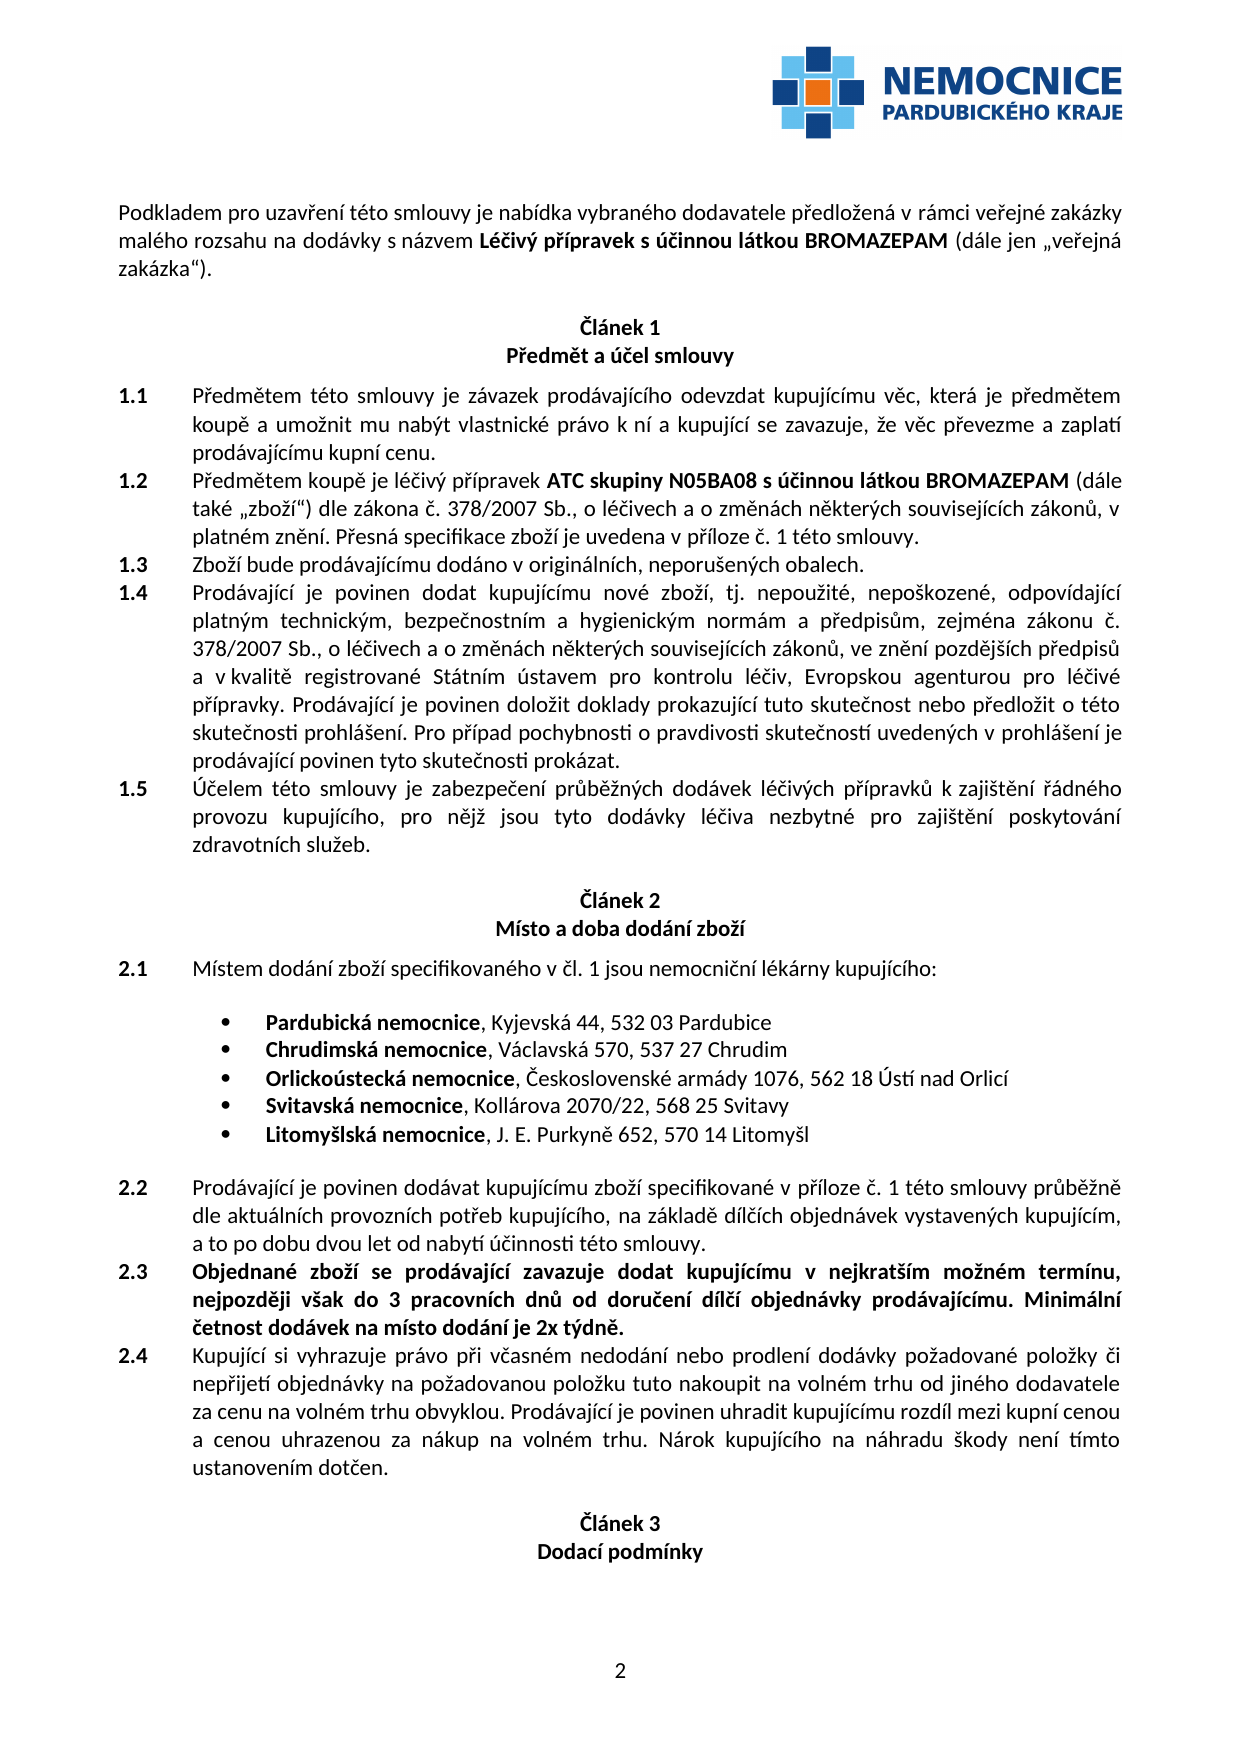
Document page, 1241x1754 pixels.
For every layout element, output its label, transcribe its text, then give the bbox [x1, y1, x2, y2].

text Článek 1 [118, 313, 1122, 341]
text 1.3 Zboží bude prodávajícímu dodáno v originálních, neporušených obalech. [118, 550, 1122, 578]
text Místo a doba dodání zboží [118, 914, 1122, 942]
text 2.3 Objednané zboží se prodávající zavazuje dodat kupujícímu v nejkratším možném termínu, nejpozději však do 3 pracovních dnů od doručení dílčí objednávky prodávajícímu. Minimální četnost dodávek na místo dodání je 2x týdně. [118, 1257, 1122, 1341]
list Litomyšlská nemocnice, J. E. Purkyně 652, 570 14 Litomyšl [193, 1120, 1122, 1148]
list Orlickoústecká nemocnice, Československé armády 1076, 562 18 Ústí nad Orlicí [193, 1064, 1122, 1092]
text Článek 2 [118, 886, 1122, 914]
text 2.1 Místem dodání zboží specifikovaného v čl. 1 jsou nemocniční lékárny kupujícího: [118, 954, 1122, 983]
text Dodací podmínky [118, 1537, 1122, 1565]
list Chrudimská nemocnice, Václavská 570, 537 27 Chrudim [193, 1036, 1122, 1064]
text 2.2 Prodávající je povinen dodávat kupujícímu zboží specifikované v příloze č. 1 této smlouvy průběžně dle aktuálních provozních potřeb kupujícího, na základě dílčích objednávek vystavených kupujícím, a to po dobu dvou let od nabytí účinnosti této smlouvy. [118, 1173, 1122, 1257]
picture [771, 45, 1123, 140]
text 2.4 Kupující si vyhrazuje právo při včasném nedodání nebo prodlení dodávky požadované položky či nepřijetí objednávky na požadovanou položku tuto nakoupit na volném trhu od jiného dodavatele za cenu na volném trhu obvyklou. Prodávající je povinen uhradit kupujícímu rozdíl mezi kupní cenou a cenou uhrazenou za nákup na volném trhu. Nárok kupujícího na náhradu škody není tímto ustanovením dotčen. [118, 1341, 1122, 1481]
text 1.5 Účelem této smlouvy je zabezpečení průběžných dodávek léčivých přípravků k zajištění řádného provozu kupujícího, pro nějž jsou tyto dodávky léčiva nezbytné pro zajištění poskytování zdravotních služeb. [118, 774, 1122, 858]
text 1.4 Prodávající je povinen dodat kupujícímu nové zboží, tj. nepoužité, nepoškozené, odpovídající platným technickým, bezpečnostním a hygienickým normám a předpisům, zejména zákonu č. 378/2007 Sb., o léčivech a o změnách některých souvisejících zákonů, ve znění pozdějších předpisů a v kvalitě registrované Státním ústavem pro kontrolu léčiv, Evropskou agenturou pro léčivé přípravky. Prodávající je povinen doložit doklady prokazující tuto skutečnost nebo předložit o této skutečnosti prohlášení. Pro případ pochybnosti o pravdivosti skutečností uvedených v prohlášení je prodávající povinen tyto skutečnosti prokázat. [118, 578, 1122, 774]
text Předmět a účel smlouvy [118, 341, 1122, 369]
text Podkladem pro uzavření této smlouvy je nabídka vybraného dodavatele předložená v rámci veřejné zakázky malého rozsahu na dodávky s názvem Léčivý přípravek s účinnou látkou BROMAZEPAM (dále jen „veřejná zakázka“). [118, 198, 1122, 283]
subtitle 1.1 Předmětem této smlouvy je závazek prodávajícího odevzdat kupujícímu věc, která je předmětem koupě a umožnit mu nabýt vlastnické právo k ní a kupující se zavazuje, že věc převezme a zaplatí prodávajícímu kupní cenu. [118, 382, 1122, 466]
text 1.2 Předmětem koupě je léčivý přípravek ATC skupiny N05BA08 s účinnou látkou BROMAZEPAM (dále také „zboží“) dle zákona č. 378/2007 Sb., o léčivech a o změnách některých souvisejících zákonů, v platném znění. Přesná specifikace zboží je uvedena v příloze č. 1 této smlouvy. [118, 466, 1122, 550]
list Svitavská nemocnice, Kollárova 2070/22, 568 25 Svitavy [193, 1092, 1122, 1120]
text Článek 3 [118, 1509, 1122, 1537]
list Pardubická nemocnice, Kyjevská 44, 532 03 Pardubice [193, 1008, 1122, 1036]
